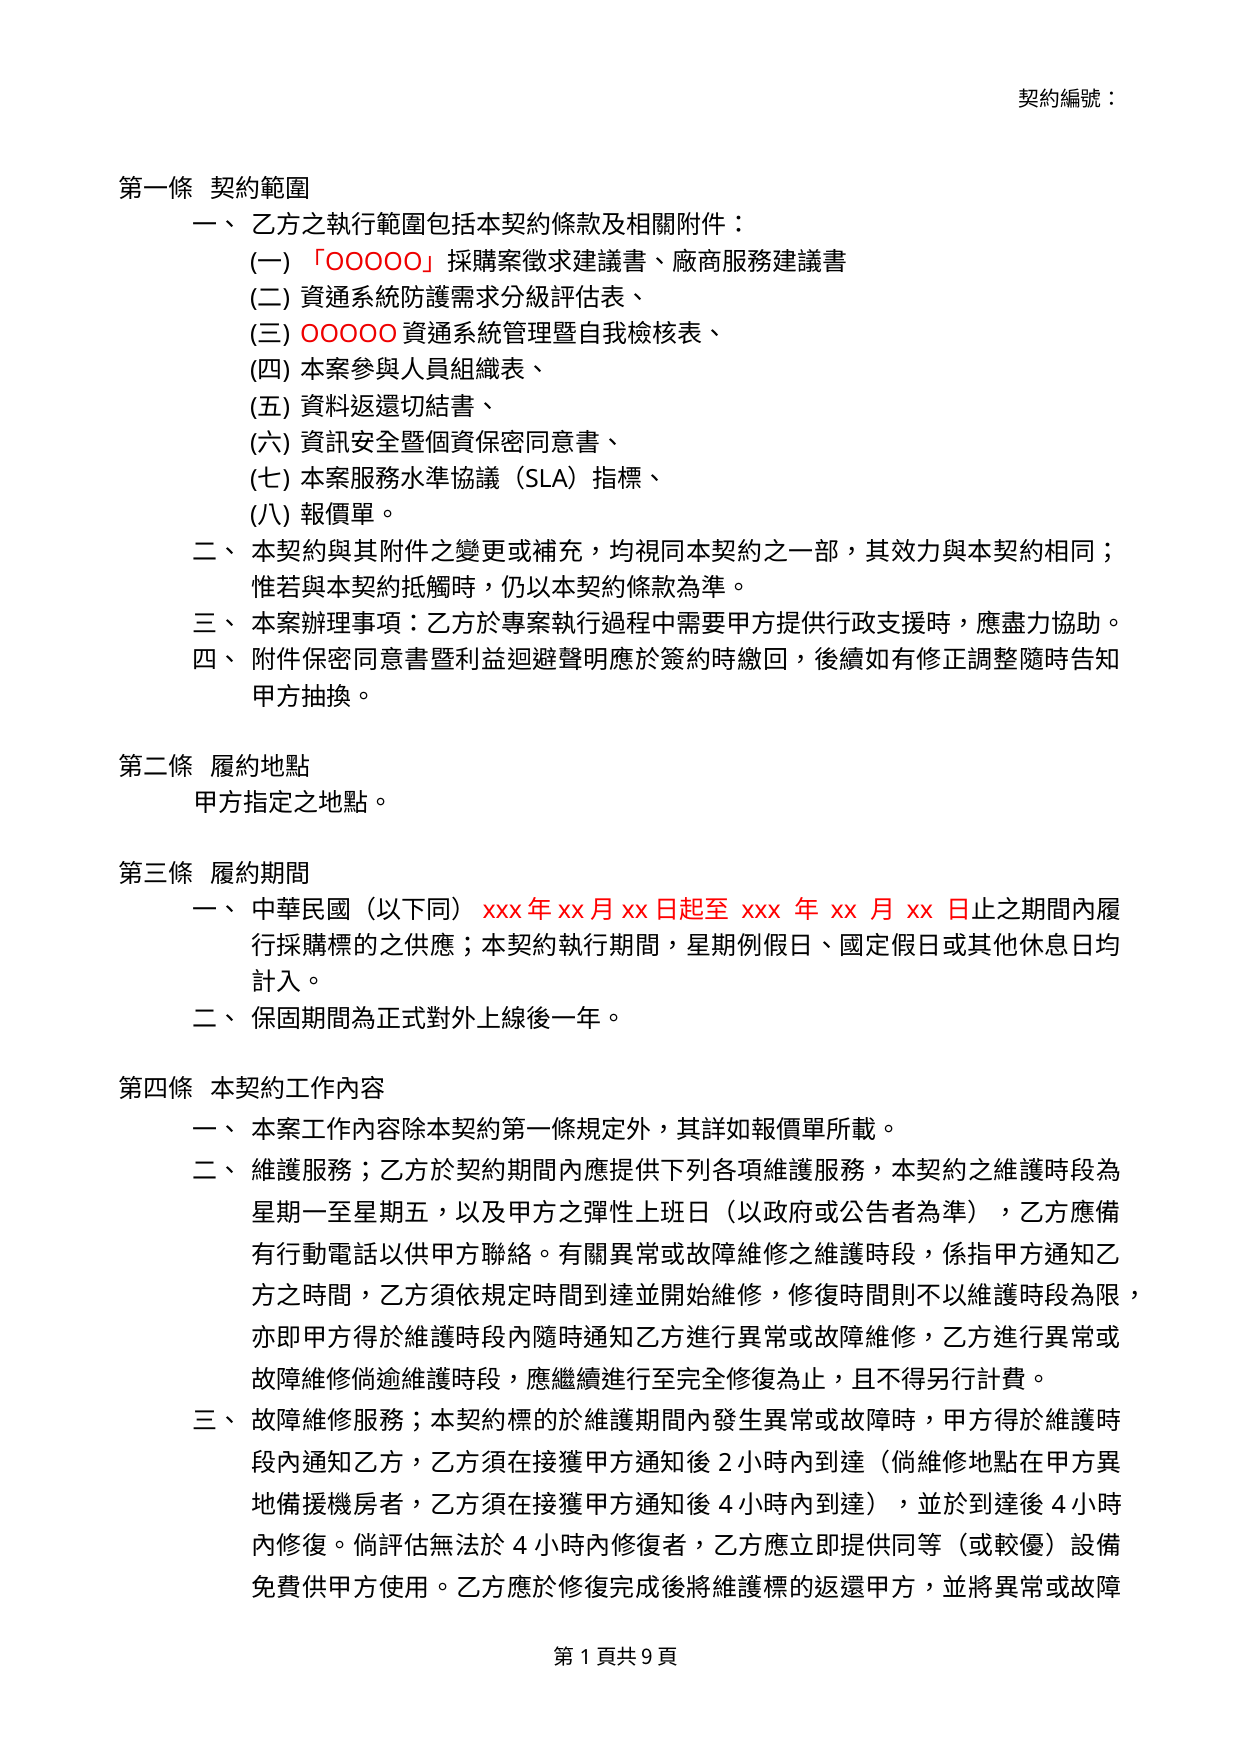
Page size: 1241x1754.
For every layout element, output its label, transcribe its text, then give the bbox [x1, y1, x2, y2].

text 第二條 履約地點 [118, 747, 1122, 783]
list 附件保密同意書暨利益迴避聲明應於簽約時繳回，後續如有修正調整隨時告知甲方抽換。 [192, 640, 1122, 712]
list 報價單。 [250, 495, 1122, 531]
list 本案服務水準協議（SLA）指標、 [250, 459, 1122, 495]
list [192, 1396, 1122, 1605]
list 資通系統防護需求分級評估表、 [250, 277, 1122, 314]
list 中華民國（以下同） xxx年 xx 月 xx 日起至 xxx 年 xx 月 xx 日止之期間內履行採購標的之供應；本契約執行期間，星期例假日、國定假日或其他休息日均計入。 [192, 889, 1122, 998]
list OOOOO資通系統管理暨自我檢核表、 [250, 314, 1122, 350]
list 保固期間為正式對外上線後一年。 [192, 998, 1122, 1034]
list 乙方之執行範圍包括本契約條款及相關附件： [192, 205, 1122, 241]
list 資訊安全暨個資保密同意書、 [250, 422, 1122, 459]
list 資料返還切結書、 [250, 386, 1122, 422]
text 第一條 契約範圍 [118, 169, 1122, 205]
list 維護服務；乙方於契約期間內應提供下列各項維護服務，本契約之維護時段為星期一至星期五，以及甲方之彈性上班日（以政府或公告者為準），乙方應備有行動電話以供甲方聯絡。有關異常或故障維修之維護時段，係指甲方通知乙方之時間，乙方須依規定時間到達並開始維修，修復時間則不以維護時段為限，亦即甲方得於維護時段內隨時通知乙方進行異常或故障維修，乙方進行異常或故障維修倘逾維護時段，應繼續進行至完全修復為止，且不得另行計費。 [192, 1146, 1122, 1396]
list 「OOOOO」採購案徵求建議書、廠商服務建議書 [250, 241, 1122, 277]
text 第三條 履約期間 [118, 853, 1122, 889]
text 甲方指定之地點。 [118, 783, 1122, 819]
list 本案工作內容除本契約第一條規定外，其詳如報價單所載。 [192, 1105, 1122, 1146]
text 第四條 本契約工作內容 [118, 1068, 1122, 1105]
list 本契約與其附件之變更或補充，均視同本契約之一部，其效力與本契約相同；惟若與本契約抵觸時，仍以本契約條款為準。 [192, 531, 1122, 604]
list 本案參與人員組織表、 [250, 350, 1122, 386]
list 本案辦理事項：乙方於專案執行過程中需要甲方提供行政支援時，應盡力協助。 [192, 604, 1122, 640]
